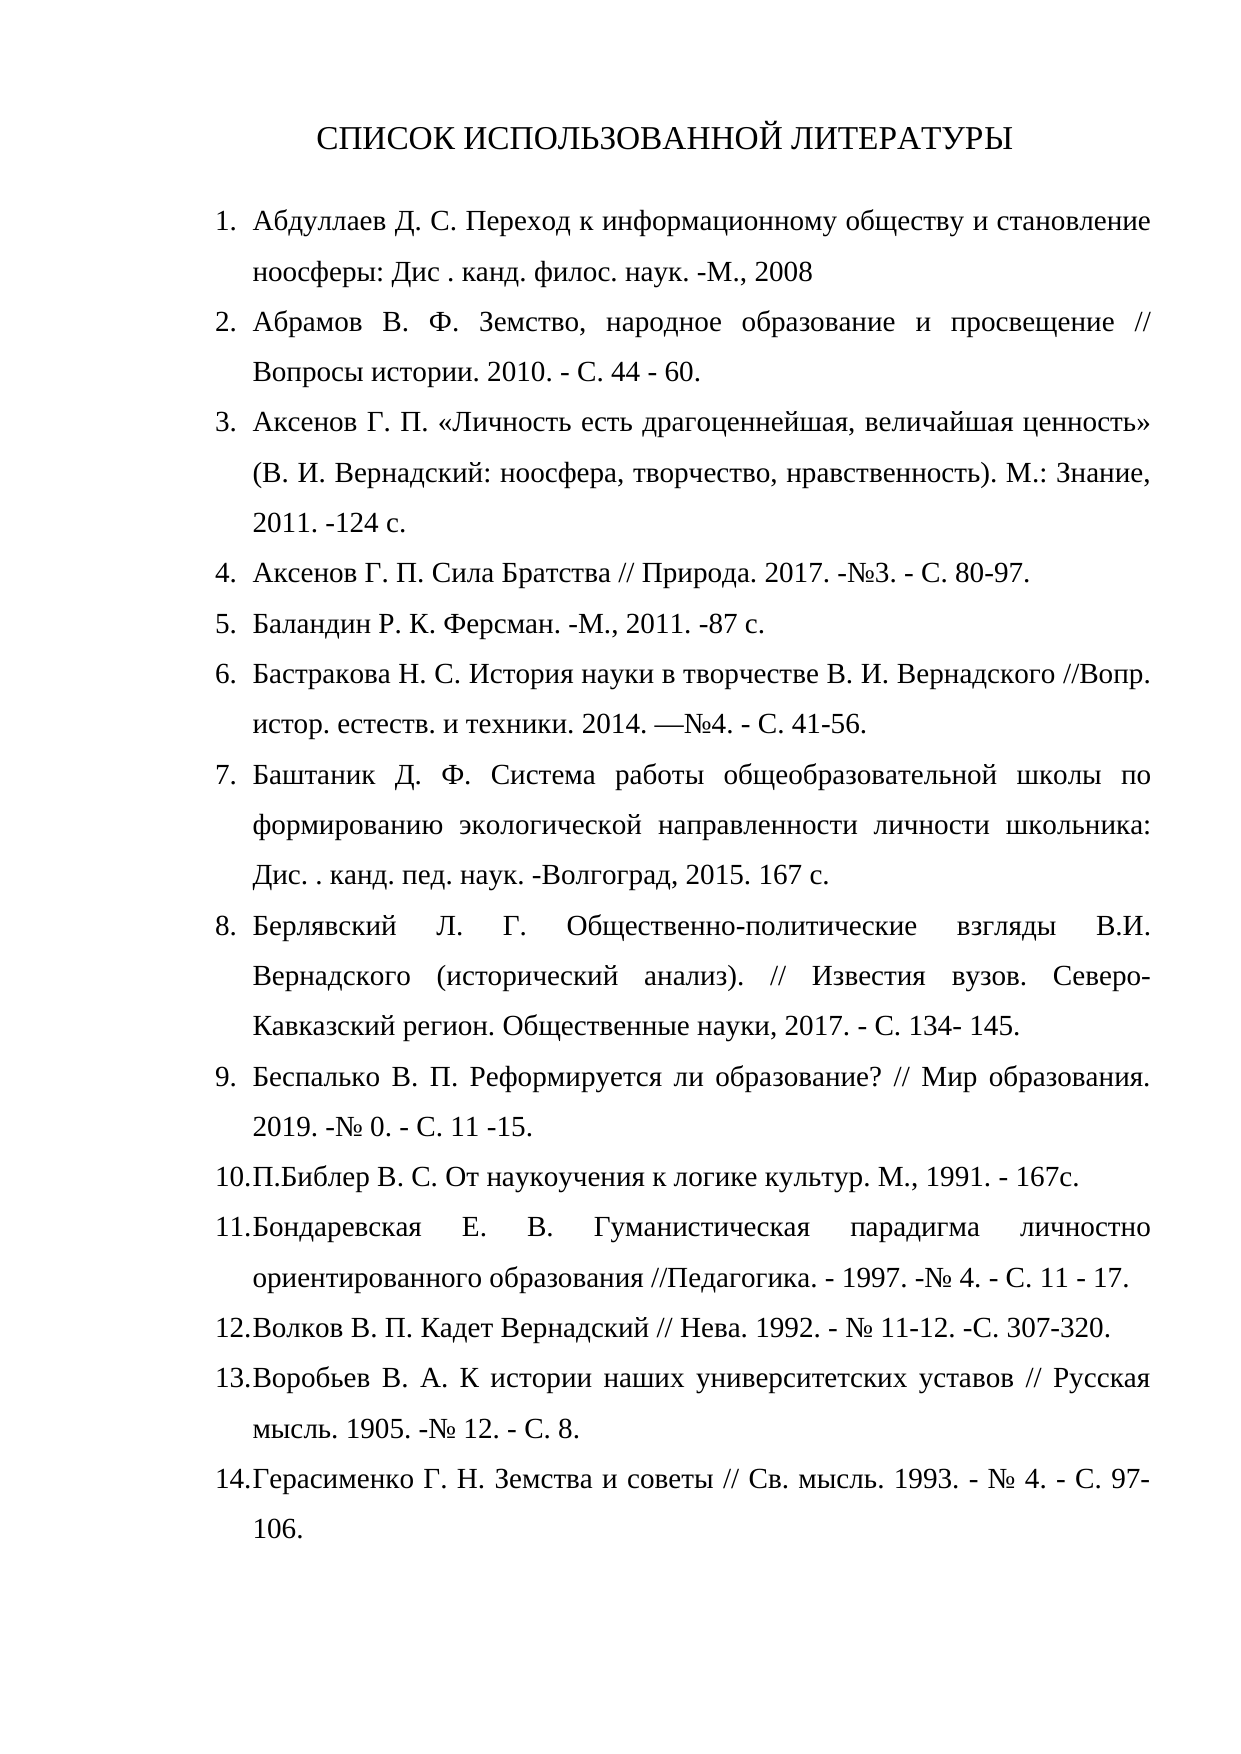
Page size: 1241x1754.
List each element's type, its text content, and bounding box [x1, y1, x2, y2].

list Герасименко Г. Н. Земства и советы // Св. мысль. 1993. - № 4. - С. 97- 106. [215, 1461, 1152, 1545]
list Аксенов Г. П. «Личность есть драгоценнейшая, величайшая ценность» (В. И. Вернадский: ноосфера, творчество, нравственность). М.: Знание, 2011. -124 с. [215, 404, 1152, 539]
list Аксенов Г. П. Сила Братства // Природа. 2017. -№3. - С. 80-97. [215, 556, 1152, 589]
list Воробьев В. А. К истории наших университетских уставов // Русская мысль. 1905. -№ 12. - С. 8. [215, 1361, 1152, 1444]
list Баштаник Д. Ф. Система работы общеобразовательной школы по формированию экологической направленности личности школьника: Дис. . канд. пед. наук. -Волгоград, 2015. 167 с. [215, 757, 1152, 891]
list Абрамов В. Ф. Земство, народное образование и просвещение // Вопросы истории. 2010. - С. 44 - 60. [215, 304, 1152, 388]
list Бондаревская Е. В. Гуманистическая парадигма личностно ориентированного образования //Педагогика. - 1997. -№ 4. - С. 11 - 17. [215, 1209, 1152, 1293]
list Баландин Р. К. Ферсман. -М., 2011. -87 с. [215, 606, 1152, 639]
list П.Библер В. С. От наукоучения к логике культур. М., 1991. - 167с. [215, 1159, 1152, 1193]
subtitle СПИСОК ИСПОЛЬЗОВАННОЙ ЛИТЕРАТУРЫ [177, 118, 1152, 156]
list Бастракова Н. С. История науки в творчестве В. И. Вернадского //Вопр. истор. естеств. и техники. 2014. —№4. - С. 41-56. [215, 656, 1152, 740]
list Абдуллаев Д. С. Переход к информационному обществу и становление ноосферы: Дис . канд. филос. наук. -М., 2008 [215, 203, 1152, 287]
list Волков В. П. Кадет Вернадский // Нева. 1992. - № 11-12. -С. 307-320. [215, 1310, 1152, 1344]
list Берлявский Л. Г. Общественно-политические взгляды В.И. Вернадского (исторический анализ). // Известия вузов. Северо-Кавказский регион. Общественные науки, 2017. - С. 134- 145. [215, 908, 1152, 1042]
list Беспалько В. П. Реформируется ли образование? // Мир образования. 2019. -№ 0. - С. 11 -15. [215, 1059, 1152, 1142]
